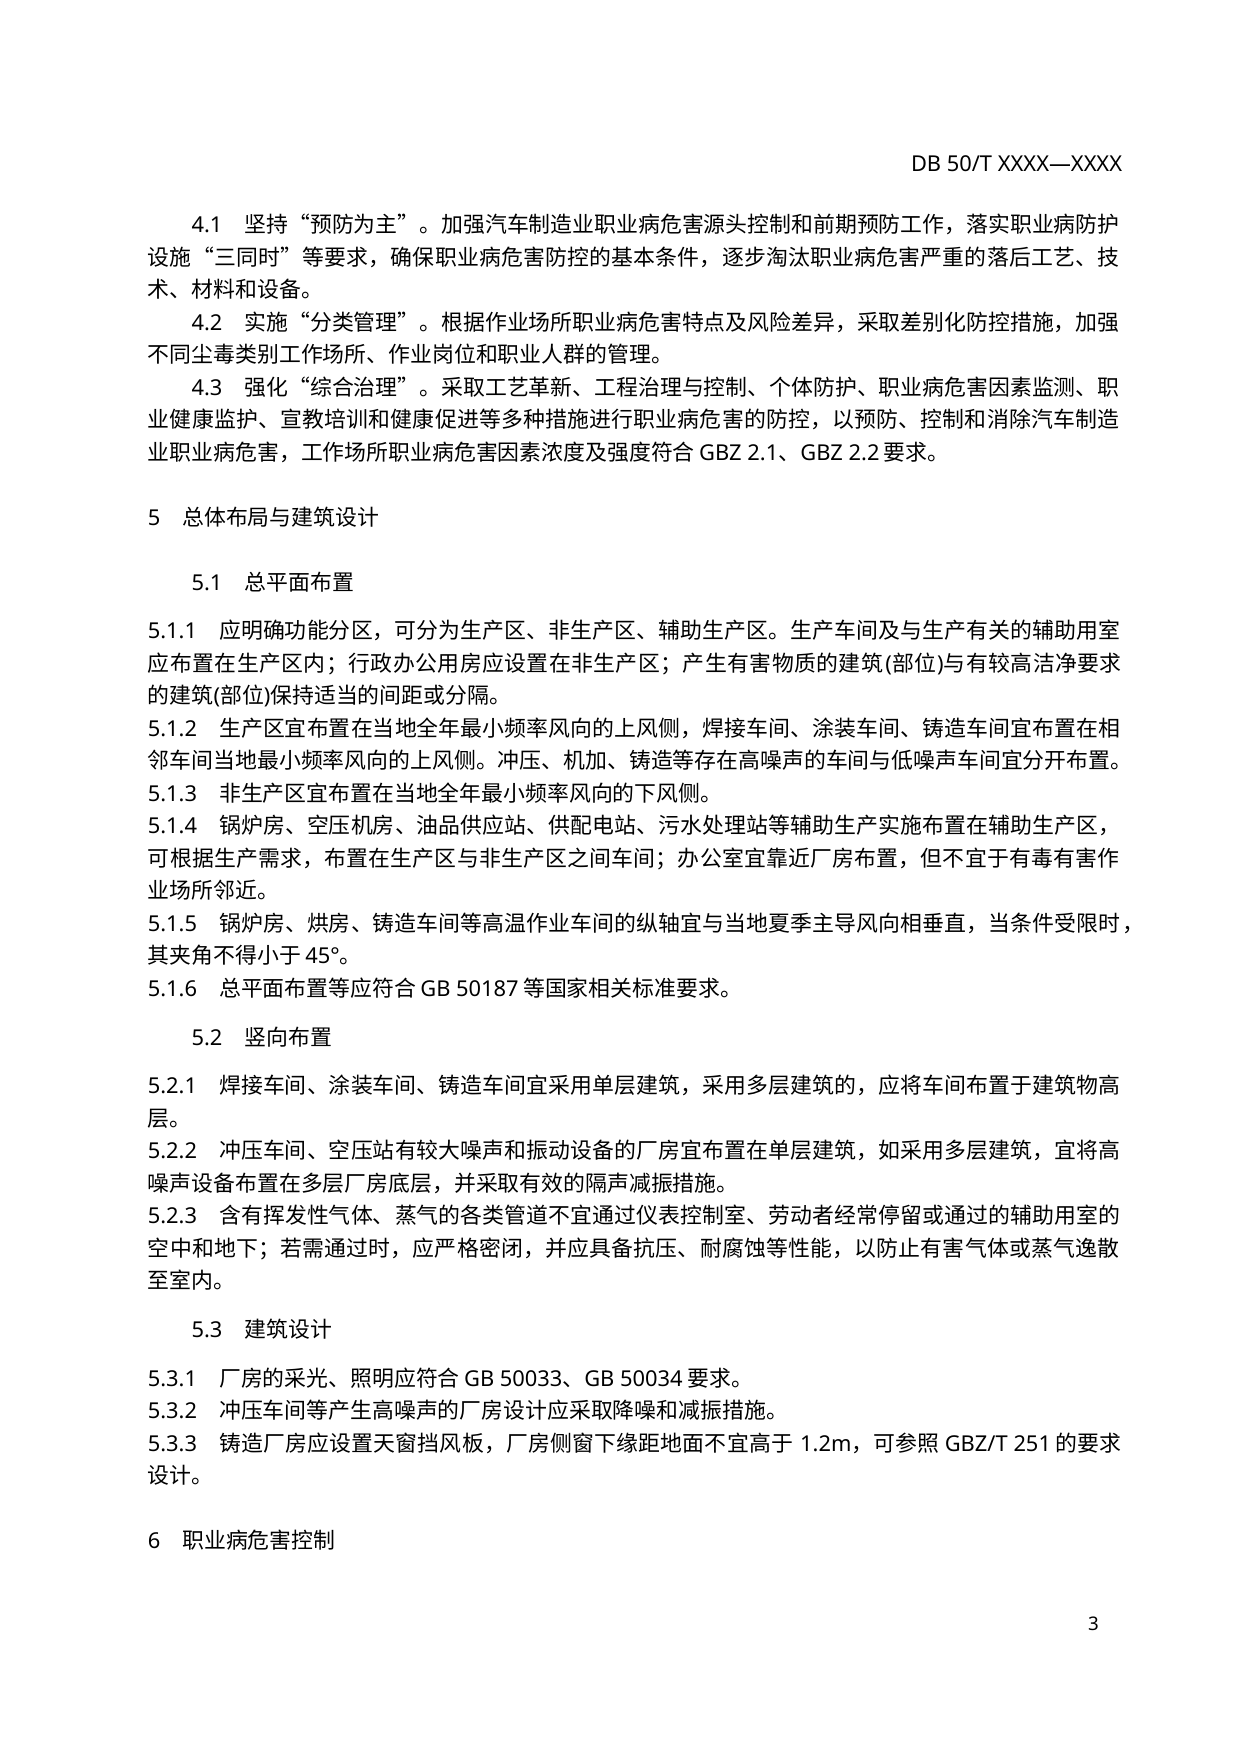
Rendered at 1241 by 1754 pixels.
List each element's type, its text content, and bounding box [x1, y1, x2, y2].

text 强化“综合治理”。采取工艺革新、工程治理与控制、个体防护、职业病危害因素监测、职业健康监护、宣教培训和健康促进等多种措施进行职业病危害的防控，以预防、控制和消除汽车制造业职业病危害，工作场所职业病危害因素浓度及强度符合GBZ 2.1、GBZ 2.2要求。 [148, 369, 1122, 467]
text 建筑设计 [148, 1312, 1122, 1344]
text 应明确功能分区，可分为生产区、非生产区、辅助生产区。生产车间及与生产有关的辅助用室应布置在生产区内；行政办公用房应设置在非生产区；产生有害物质的建筑(部位)与有较高洁净要求的建筑(部位)保持适当的间距或分隔。 [148, 613, 1122, 711]
text 总体布局与建筑设计 [148, 499, 1122, 532]
text 铸造厂房应设置天窗挡风板，厂房侧窗下缘距地面不宜高于1.2m，可参照GBZ/T 251的要求设计。 [148, 1426, 1122, 1491]
text 厂房的采光、照明应符合GB 50033、GB 50034要求。 [148, 1361, 1122, 1393]
text 锅炉房、空压机房、油品供应站、供配电站、污水处理站等辅助生产实施布置在辅助生产区，可根据生产需求，布置在生产区与非生产区之间车间；办公室宜靠近厂房布置，但不宜于有毒有害作业场所邻近。 [148, 808, 1122, 906]
text 实施“分类管理”。根据作业场所职业病危害特点及风险差异，采取差别化防控措施，加强不同尘毒类别工作场所、作业岗位和职业人群的管理。 [148, 304, 1122, 369]
text 冲压车间、空压站有较大噪声和振动设备的厂房宜布置在单层建筑，如采用多层建筑，宜将高噪声设备布置在多层厂房底层，并采取有效的隔声减振措施。 [148, 1133, 1122, 1198]
text 非生产区宜布置在当地全年最小频率风向的下风侧。 [148, 776, 1122, 808]
text 锅炉房、烘房、铸造车间等高温作业车间的纵轴宜与当地夏季主导风向相垂直，当条件受限时，其夹角不得小于45°。 [148, 906, 1122, 971]
text 总平面布置 [148, 564, 1122, 597]
text 竖向布置 [148, 1019, 1122, 1052]
text 含有挥发性气体、蒸气的各类管道不宜通过仪表控制室、劳动者经常停留或通过的辅助用室的空中和地下；若需通过时，应严格密闭，并应具备抗压、耐腐蚀等性能，以防止有害气体或蒸气逸散至室内。 [148, 1198, 1122, 1296]
text 职业病危害控制 [148, 1523, 1122, 1556]
text 冲压车间等产生高噪声的厂房设计应采取降噪和减振措施。 [148, 1393, 1122, 1426]
text 焊接车间、涂装车间、铸造车间宜采用单层建筑，采用多层建筑的，应将车间布置于建筑物高层。 [148, 1068, 1122, 1133]
text 总平面布置等应符合GB 50187等国家相关标准要求。 [148, 971, 1122, 1003]
text 生产区宜布置在当地全年最小频率风向的上风侧，焊接车间、涂装车间、铸造车间宜布置在相邻车间当地最小频率风向的上风侧。冲压、机加、铸造等存在高噪声的车间与低噪声车间宜分开布置。 [148, 711, 1122, 776]
text 坚持“预防为主”。加强汽车制造业职业病危害源头控制和前期预防工作，落实职业病防护设施“三同时”等要求，确保职业病危害防控的基本条件，逐步淘汰职业病危害严重的落后工艺、技术、材料和设备。 [148, 207, 1122, 304]
